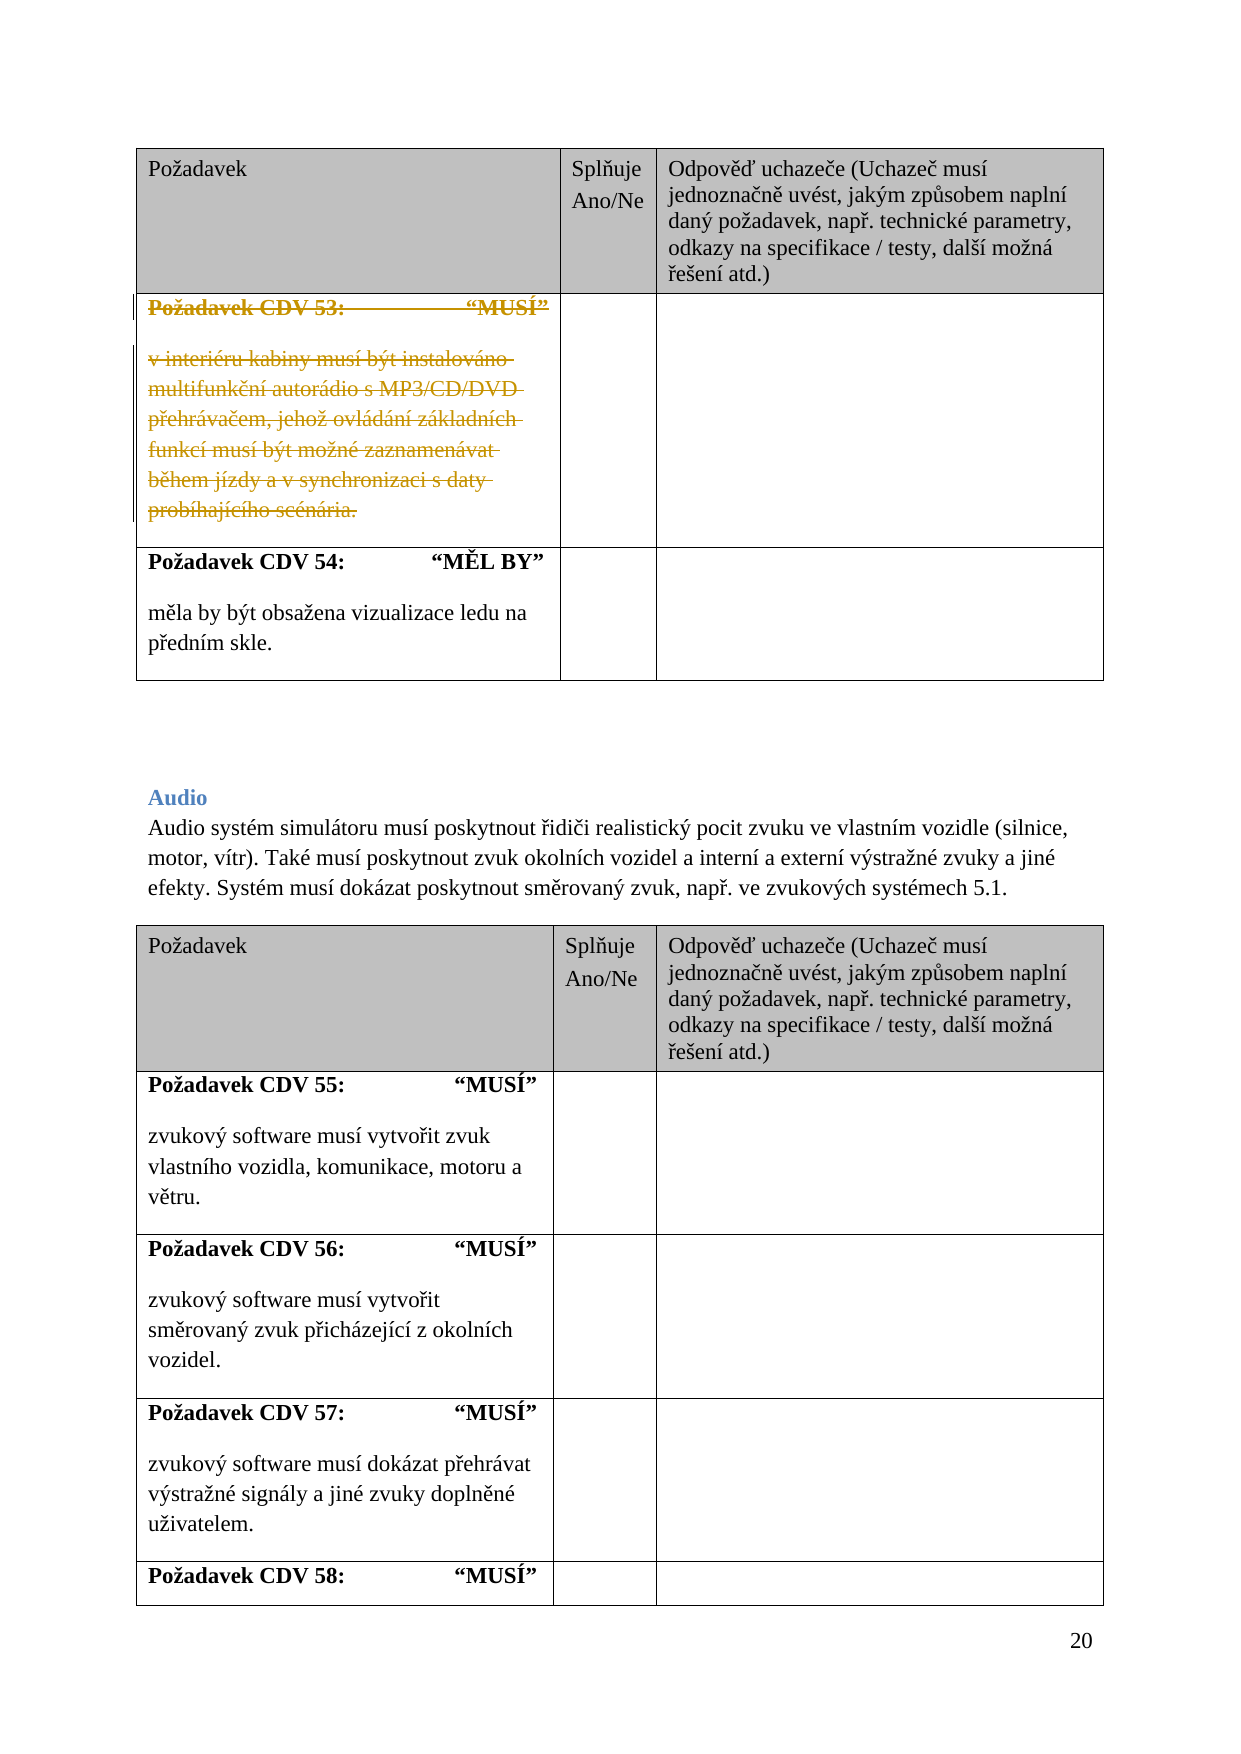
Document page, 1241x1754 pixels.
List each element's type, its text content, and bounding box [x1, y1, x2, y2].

table_cell [554, 1562, 656, 1605]
table_cell [657, 548, 1103, 680]
table_cell [554, 1072, 656, 1234]
table_cell Požadavek CDV 58: “MUSÍ” zvukový hardware musí dokázat přehrávat směrovaný zvuk. [137, 1562, 553, 1605]
table_cell [137, 294, 560, 547]
table_cell [657, 1072, 1103, 1234]
table_cell [561, 548, 656, 680]
table_cell [657, 1235, 1103, 1398]
table_header Odpověď uchazeče (Uchazeč musí jednoznačně uvést, jakým způsobem naplní daný požadavek, např. technické parametry, odkazy na specifikace / testy, další možná řešení atd.) [657, 149, 1103, 293]
table_header Odpověď uchazeče (Uchazeč musí jednoznačně uvést, jakým způsobem naplní daný požadavek, např. technické parametry, odkazy na specifikace / testy, další možná řešení atd.) [657, 926, 1103, 1071]
table_cell Požadavek CDV 54: “MĚL BY” měla by být obsažena vizualizace ledu na předním skle. [137, 548, 560, 680]
table_cell [554, 1399, 656, 1561]
table_cell Požadavek CDV 57: “MUSÍ” zvukový software musí dokázat přehrávat výstražné signály a jiné zvuky doplněné uživatelem. [137, 1399, 553, 1561]
table_cell [561, 294, 656, 547]
table_cell Požadavek CDV 55: “MUSÍ” zvukový software musí vytvořit zvuk vlastního vozidla, komunikace, motoru a větru. [137, 1072, 553, 1234]
table_cell [554, 1235, 656, 1398]
table_header Požadavek [137, 926, 553, 1071]
table_header Požadavek [137, 149, 560, 293]
table_header Splňuje Ano/Ne [554, 926, 656, 1071]
subtitle Audio [148, 783, 1093, 810]
table_cell [657, 294, 1103, 547]
table_header Splňuje Ano/Ne [561, 149, 656, 293]
text Audio systém simulátoru musí poskytnout řidiči realistický pocit zvuku ve vlastním vozidle (silnice, motor, vítr). Také musí poskytnout zvuk okolních vozidel a interní a externí výstražné zvuky a jiné efekty. Systém musí dokázat poskytnout směrovaný zvuk, např. ve zvukových systémech 5.1. [148, 814, 1093, 901]
table_cell Požadavek CDV 56: “MUSÍ” zvukový software musí vytvořit směrovaný zvuk přicházející z okolních vozidel. [137, 1235, 553, 1398]
table_cell [657, 1562, 1103, 1605]
table_cell [657, 1399, 1103, 1561]
